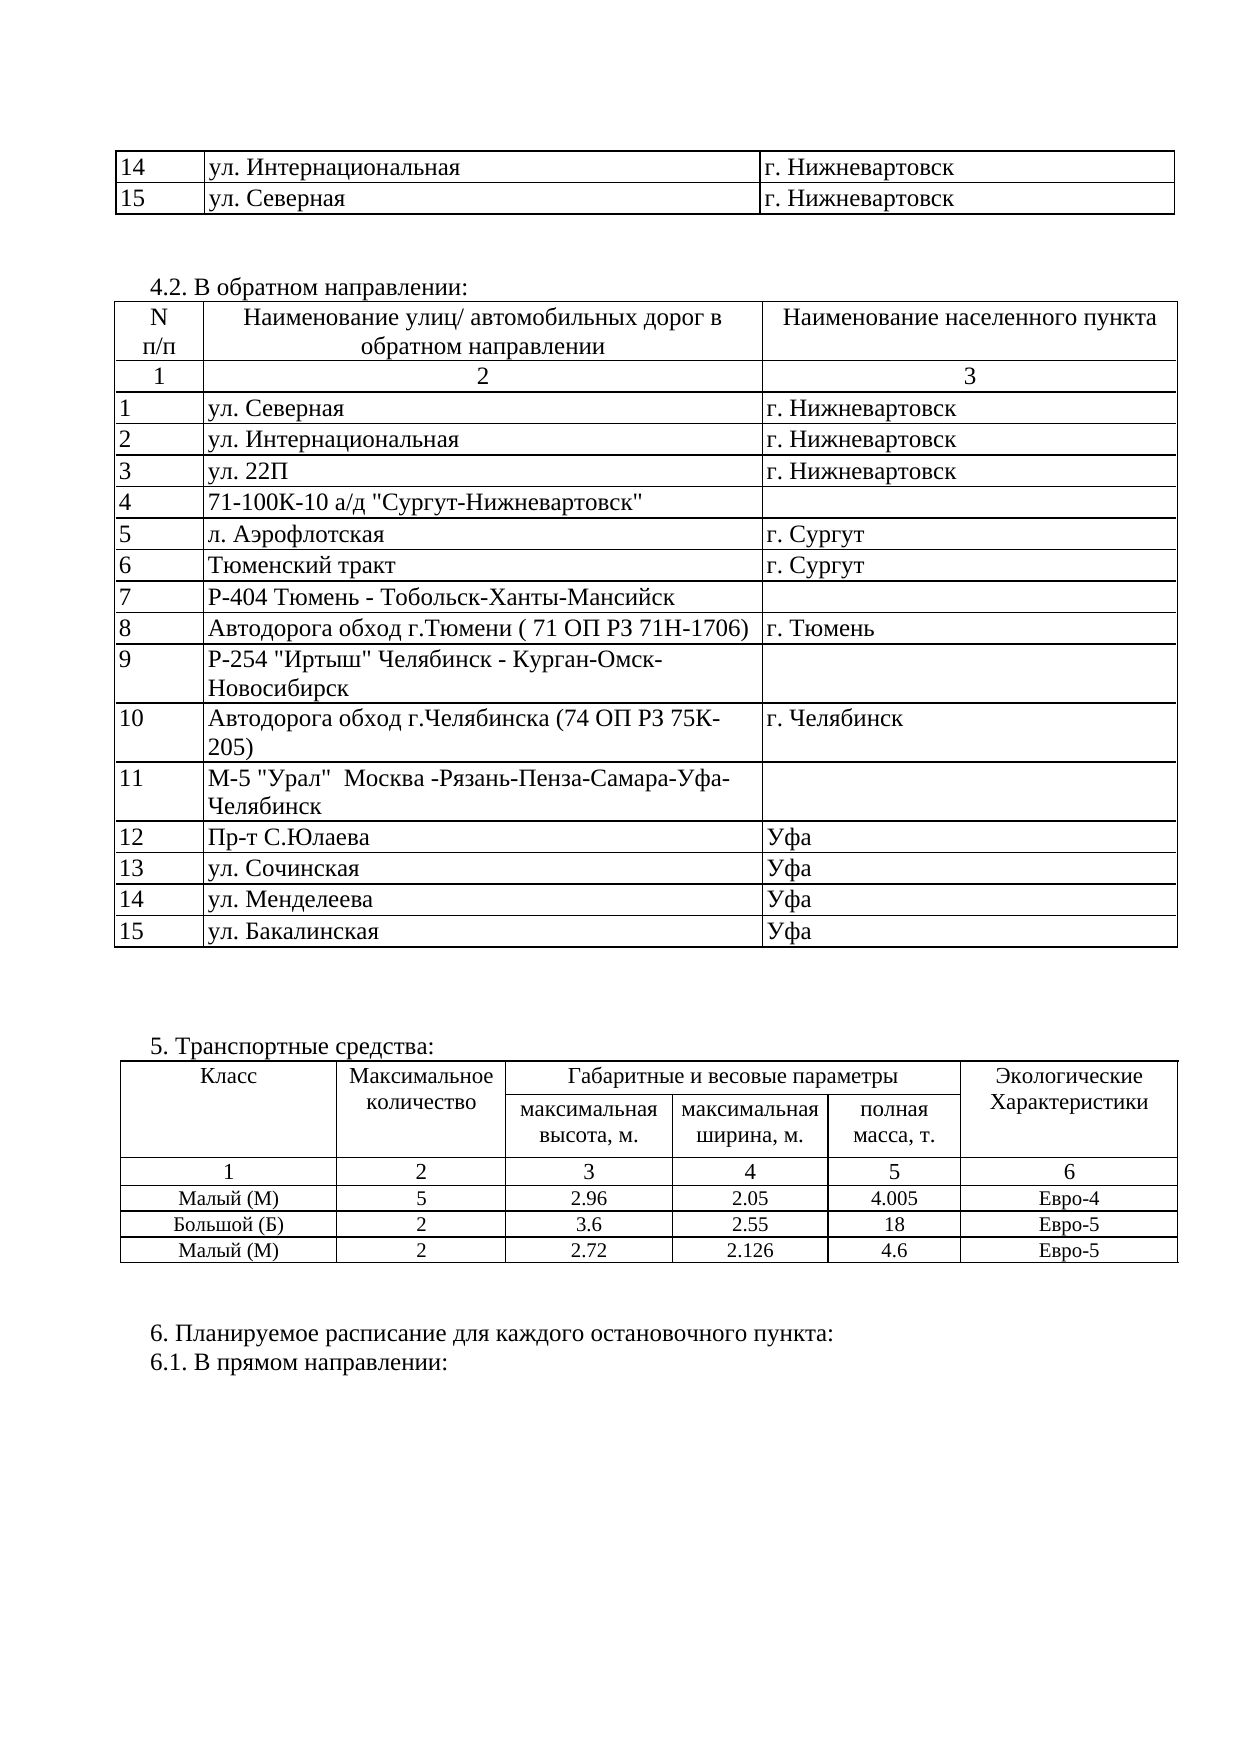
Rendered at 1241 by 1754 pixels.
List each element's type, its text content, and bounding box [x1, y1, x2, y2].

table_cell [763, 643, 1177, 702]
table_cell 2.05 [673, 1186, 827, 1210]
table_cell 71-100К-10 а/д "Сургут-Нижневартовск" [204, 487, 762, 517]
table_cell Малый (М) [121, 1186, 336, 1210]
table_cell 13 [115, 853, 203, 883]
table_cell максимальная высота, м. [506, 1095, 672, 1157]
table_cell 2 [204, 361, 762, 391]
table_cell Уфа [763, 820, 1177, 852]
table_cell полная масса, т. [829, 1095, 960, 1157]
table_cell ул. Интернациональная [205, 152, 759, 181]
table_cell Евро-5 [961, 1212, 1177, 1236]
table_cell ул. Интернациональная [204, 424, 762, 454]
table_cell Автодорога обход г.Тюмени ( 71 ОП РЗ 71Н-1706) [204, 613, 762, 643]
table_header Габаритные и весовые параметры [506, 1062, 960, 1093]
table_header N п/п [115, 302, 203, 360]
table_cell 2 [337, 1212, 505, 1236]
table_cell Уфа [763, 852, 1177, 883]
table_cell [763, 580, 1177, 611]
table_cell 8 [115, 613, 203, 643]
table_cell Малый (М) [121, 1238, 336, 1262]
table_cell 4.005 [829, 1186, 960, 1210]
table_cell 1 [115, 361, 203, 391]
table_cell 2.126 [673, 1238, 827, 1262]
table_cell 15 [115, 916, 203, 946]
text 6. Планируемое расписание для каждого остановочного пункта: [150, 1318, 1090, 1347]
text 6.1. В прямом направлении: [150, 1347, 1090, 1376]
table_cell 2 [115, 424, 203, 454]
table_cell 5 [337, 1186, 505, 1210]
table_cell г. Нижневартовск [761, 152, 1174, 181]
table_cell 3 [763, 360, 1177, 391]
table_cell 2.96 [506, 1186, 672, 1210]
table_cell 3 [115, 455, 203, 486]
table_header Максимальное количество [337, 1062, 505, 1157]
table_cell Пр-т С.Юлаева [204, 822, 762, 852]
table_cell г. Нижневартовск [763, 454, 1177, 486]
table_cell ул. Бакалинская [204, 916, 762, 946]
table_cell 4.6 [829, 1238, 960, 1262]
table_cell г. Нижневартовск [763, 423, 1177, 454]
table_cell 2.72 [506, 1238, 672, 1262]
table_cell г. Сургут [763, 549, 1177, 580]
table_cell 4 [673, 1158, 827, 1185]
table_cell ул. Северная [205, 183, 759, 213]
table_cell 6 [115, 550, 203, 580]
table_cell 15 [117, 183, 204, 213]
table_cell 18 [829, 1212, 960, 1236]
table_cell 14 [117, 152, 204, 181]
table_cell г. Челябинск [763, 702, 1177, 761]
table_cell Евро-4 [961, 1186, 1177, 1210]
table_header Наименование улиц/ автомобильных дорог в обратном направлении [204, 302, 762, 360]
table_cell Р-254 "Иртыш" Челябинск - Курган-Омск-Новосибирск [204, 645, 762, 702]
table_cell [763, 761, 1177, 820]
table_header Класс [121, 1062, 336, 1157]
table_cell ул. 22П [204, 456, 762, 486]
table_cell 2 [337, 1238, 505, 1262]
table_cell г. Нижневартовск [763, 391, 1177, 423]
table_cell М-5 "Урал" Москва -Рязань-Пенза-Самара-Уфа-Челябинск [204, 763, 762, 820]
table_cell 4 [115, 487, 203, 517]
table_cell 3.6 [506, 1212, 672, 1236]
table_cell ул. Сочинская [204, 853, 762, 883]
table_cell Автодорога обход г.Челябинска (74 ОП РЗ 75К-205) [204, 704, 762, 761]
table_cell 2 [337, 1158, 505, 1185]
table_cell Р-404 Тюмень - Тобольск-Ханты-Мансийск [204, 582, 762, 611]
table_cell ул. Менделеева [204, 885, 762, 914]
table_cell г. Нижневартовск [761, 183, 1174, 213]
table_cell Тюменский тракт [204, 550, 762, 580]
table_cell 5 [829, 1158, 960, 1185]
table_cell 14 [115, 884, 203, 914]
table_cell 2.55 [673, 1212, 827, 1236]
text 4.2. В обратном направлении: [150, 272, 1090, 301]
table_cell г. Сургут [763, 517, 1177, 548]
table_cell 9 [115, 644, 203, 702]
table_cell 5 [115, 518, 203, 548]
table_cell л. Аэрофлотская [204, 519, 762, 548]
table_cell 1 [115, 392, 203, 423]
table_cell ул. Северная [204, 393, 762, 423]
table_cell Уфа [763, 915, 1177, 946]
table_cell Уфа [763, 883, 1177, 914]
table_header Наименование населенного пункта [763, 302, 1177, 360]
table_cell Большой (Б) [121, 1212, 336, 1236]
table_cell максимальная ширина, м. [673, 1095, 827, 1157]
text 5. Транспортные средства: [150, 1031, 1090, 1060]
table_cell 12 [115, 821, 203, 852]
table_cell Евро-5 [961, 1238, 1177, 1262]
table_cell [763, 486, 1177, 517]
table_cell 7 [115, 581, 203, 611]
table_cell 10 [115, 703, 203, 761]
table_header Экологические Характеристики [961, 1062, 1177, 1157]
table_cell 6 [961, 1158, 1177, 1185]
table_cell 3 [506, 1158, 672, 1185]
table_cell г. Тюмень [763, 611, 1177, 643]
table_cell 11 [115, 762, 203, 820]
table_cell 1 [121, 1158, 336, 1185]
